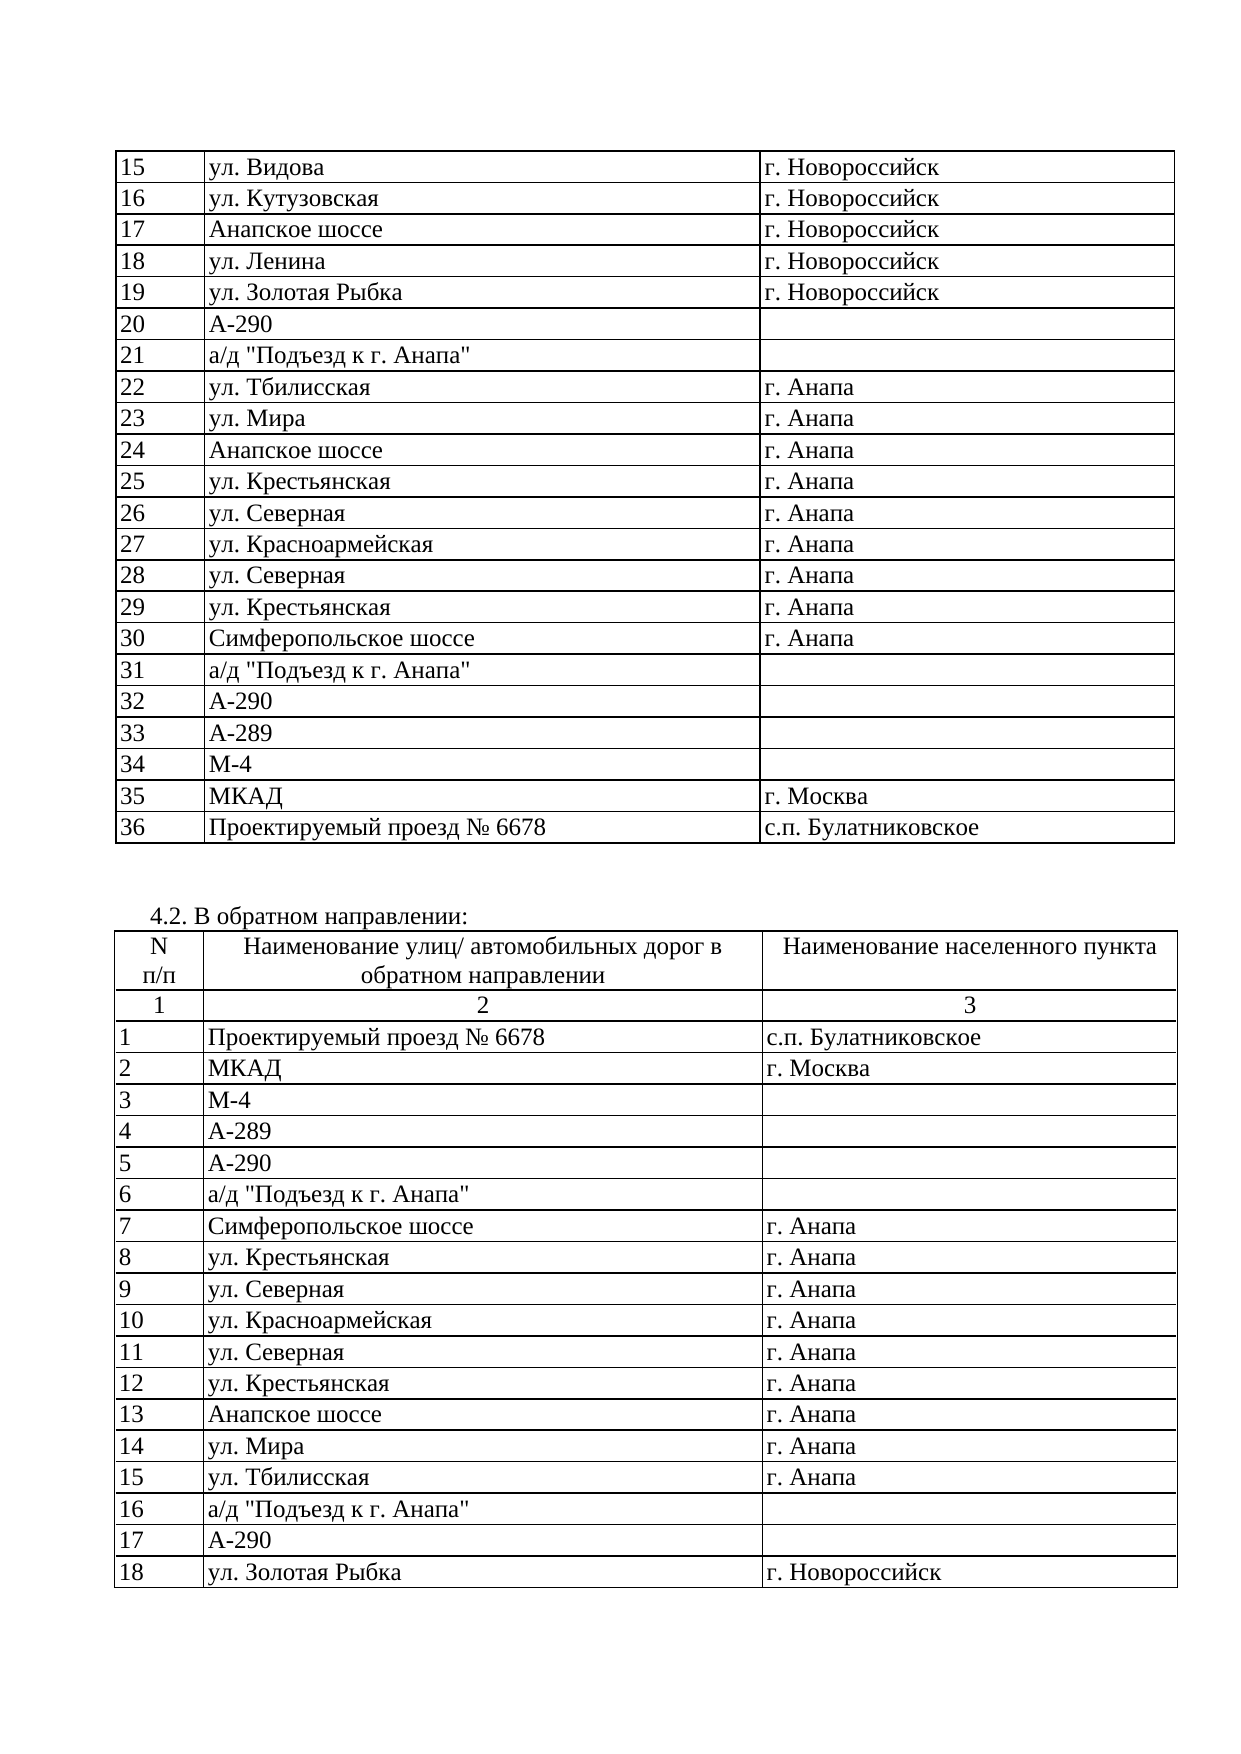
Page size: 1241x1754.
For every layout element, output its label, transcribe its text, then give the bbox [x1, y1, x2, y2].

table_cell 20 [117, 309, 204, 339]
table_cell [763, 1178, 1177, 1209]
table_cell А-290 [205, 686, 759, 716]
table_cell 17 [117, 215, 204, 244]
table_cell ул. Мира [204, 1431, 762, 1461]
table_cell г. Анапа [763, 1366, 1177, 1398]
table_cell г. Новороссийск [761, 246, 1174, 276]
table_cell [761, 686, 1174, 716]
table_cell г. Анапа [761, 466, 1174, 496]
table_cell [763, 1146, 1177, 1178]
table_cell 33 [117, 718, 204, 748]
table_cell 28 [117, 561, 204, 590]
table_cell г. Новороссийск [761, 183, 1174, 213]
table_cell 14 [115, 1430, 203, 1461]
table_cell 17 [115, 1525, 203, 1555]
table_cell Симферопольское шоссе [204, 1211, 762, 1241]
table_cell [763, 1115, 1177, 1146]
table_cell [761, 655, 1174, 685]
table_cell ул. Золотая Рыбка [205, 277, 759, 307]
table_cell [763, 1083, 1177, 1115]
table_cell г. Анапа [761, 498, 1174, 527]
table_cell 5 [115, 1147, 203, 1178]
table_cell 3 [115, 1084, 203, 1115]
table_cell г. Анапа [763, 1461, 1177, 1492]
table_cell [763, 1524, 1177, 1555]
table_cell г. Новороссийск [763, 1555, 1177, 1587]
table_cell г. Москва [761, 781, 1174, 811]
table_cell ул. Тбилисская [204, 1462, 762, 1492]
table_cell ул. Северная [205, 561, 759, 590]
table_cell ул. Красноармейская [204, 1305, 762, 1335]
table_cell 29 [117, 592, 204, 622]
table_cell 30 [117, 623, 204, 653]
table_cell 22 [117, 372, 204, 402]
table_cell 34 [117, 749, 204, 779]
table_cell а/д "Подъезд к г. Анапа" [204, 1179, 762, 1209]
table_cell ул. Крестьянская [205, 592, 759, 622]
table_cell Проектируемый проезд № 6678 [204, 1022, 762, 1052]
table_cell 9 [115, 1273, 203, 1303]
table_cell ул. Видова [205, 152, 759, 181]
table_cell Проектируемый проезд № 6678 [205, 812, 759, 842]
table_cell г. Анапа [763, 1398, 1177, 1429]
table_cell 35 [117, 781, 204, 811]
table_cell г. Новороссийск [761, 152, 1174, 181]
table_cell 15 [115, 1462, 203, 1492]
table_cell г. Анапа [761, 561, 1174, 590]
table_cell 3 [763, 989, 1177, 1020]
table_cell 7 [115, 1210, 203, 1241]
table_cell г. Анапа [763, 1304, 1177, 1335]
table_cell 10 [115, 1305, 203, 1335]
table_cell Анапское шоссе [204, 1400, 762, 1429]
table_header Наименование улиц/ автомобильных дорог в обратном направлении [204, 932, 762, 989]
table_cell 19 [117, 277, 204, 307]
table_header N п/п [115, 932, 203, 989]
table_cell ул. Северная [204, 1337, 762, 1366]
table_cell М-4 [205, 749, 759, 779]
table_cell с.п. Булатниковское [761, 812, 1174, 842]
table_cell 16 [115, 1493, 203, 1524]
table_header Наименование населенного пункта [763, 932, 1177, 989]
table_cell а/д "Подъезд к г. Анапа" [205, 655, 759, 685]
table_cell г. Анапа [761, 592, 1174, 622]
table_cell [761, 340, 1174, 370]
table_cell 2 [204, 991, 762, 1020]
table_cell г. Москва [763, 1052, 1177, 1083]
table_cell с.п. Булатниковское [763, 1020, 1177, 1052]
table_cell МКАД [204, 1053, 762, 1083]
table_cell 25 [117, 466, 204, 496]
table_cell 1 [115, 990, 203, 1020]
table_cell г. Анапа [761, 529, 1174, 559]
table_cell г. Анапа [761, 435, 1174, 464]
table_cell ул. Крестьянская [204, 1242, 762, 1272]
table_cell 24 [117, 435, 204, 464]
table_cell г. Анапа [761, 403, 1174, 433]
table_cell 4 [115, 1116, 203, 1146]
table_cell А-289 [205, 718, 759, 748]
table_cell [761, 749, 1174, 779]
table_cell 1 [115, 1021, 203, 1052]
table_cell ул. Северная [205, 498, 759, 527]
table_cell А-290 [204, 1148, 762, 1178]
table_cell 13 [115, 1399, 203, 1429]
table_cell ул. Крестьянская [204, 1368, 762, 1398]
table_cell ул. Крестьянская [205, 466, 759, 496]
table_cell ул. Кутузовская [205, 183, 759, 213]
table_cell а/д "Подъезд к г. Анапа" [205, 340, 759, 370]
table_cell 12 [115, 1368, 203, 1398]
table_cell г. Анапа [763, 1209, 1177, 1241]
table_cell 32 [117, 686, 204, 716]
table_cell 11 [115, 1336, 203, 1366]
table_cell ул. Ленина [205, 246, 759, 276]
table_cell Анапское шоссе [205, 215, 759, 244]
table_cell ул. Золотая Рыбка [204, 1557, 762, 1587]
table_cell 18 [117, 246, 204, 276]
table_cell ул. Северная [204, 1274, 762, 1303]
table_cell г. Анапа [761, 623, 1174, 653]
table_cell ул. Тбилисская [205, 372, 759, 402]
table_cell А-289 [204, 1116, 762, 1146]
table_cell А-290 [204, 1525, 762, 1555]
table_cell А-290 [205, 309, 759, 339]
table_cell 31 [117, 655, 204, 685]
table_cell 27 [117, 529, 204, 559]
table_cell 16 [117, 183, 204, 213]
table_cell Симферопольское шоссе [205, 623, 759, 653]
table_cell г. Анапа [763, 1272, 1177, 1303]
table_cell ул. Красноармейская [205, 529, 759, 559]
table_cell 15 [117, 152, 204, 181]
table_cell 21 [117, 340, 204, 370]
table_cell 6 [115, 1179, 203, 1209]
table_cell М-4 [204, 1085, 762, 1115]
table_cell г. Анапа [761, 372, 1174, 402]
table_cell 23 [117, 403, 204, 433]
table_cell г. Новороссийск [761, 215, 1174, 244]
table_cell [763, 1492, 1177, 1524]
table_cell 36 [117, 812, 204, 842]
table_cell 8 [115, 1242, 203, 1272]
table_cell МКАД [205, 781, 759, 811]
table_cell Анапское шоссе [205, 435, 759, 464]
text 4.2. В обратном направлении: [150, 901, 1090, 930]
table_cell г. Анапа [763, 1429, 1177, 1461]
table_cell ул. Мира [205, 403, 759, 433]
table_cell а/д "Подъезд к г. Анапа" [204, 1494, 762, 1524]
table_cell [761, 718, 1174, 748]
table_cell 26 [117, 498, 204, 527]
table_cell г. Анапа [763, 1241, 1177, 1272]
table_cell 2 [115, 1053, 203, 1083]
table_cell г. Новороссийск [761, 277, 1174, 307]
table_cell [761, 309, 1174, 339]
table_cell г. Анапа [763, 1335, 1177, 1366]
table_cell 18 [115, 1556, 203, 1587]
